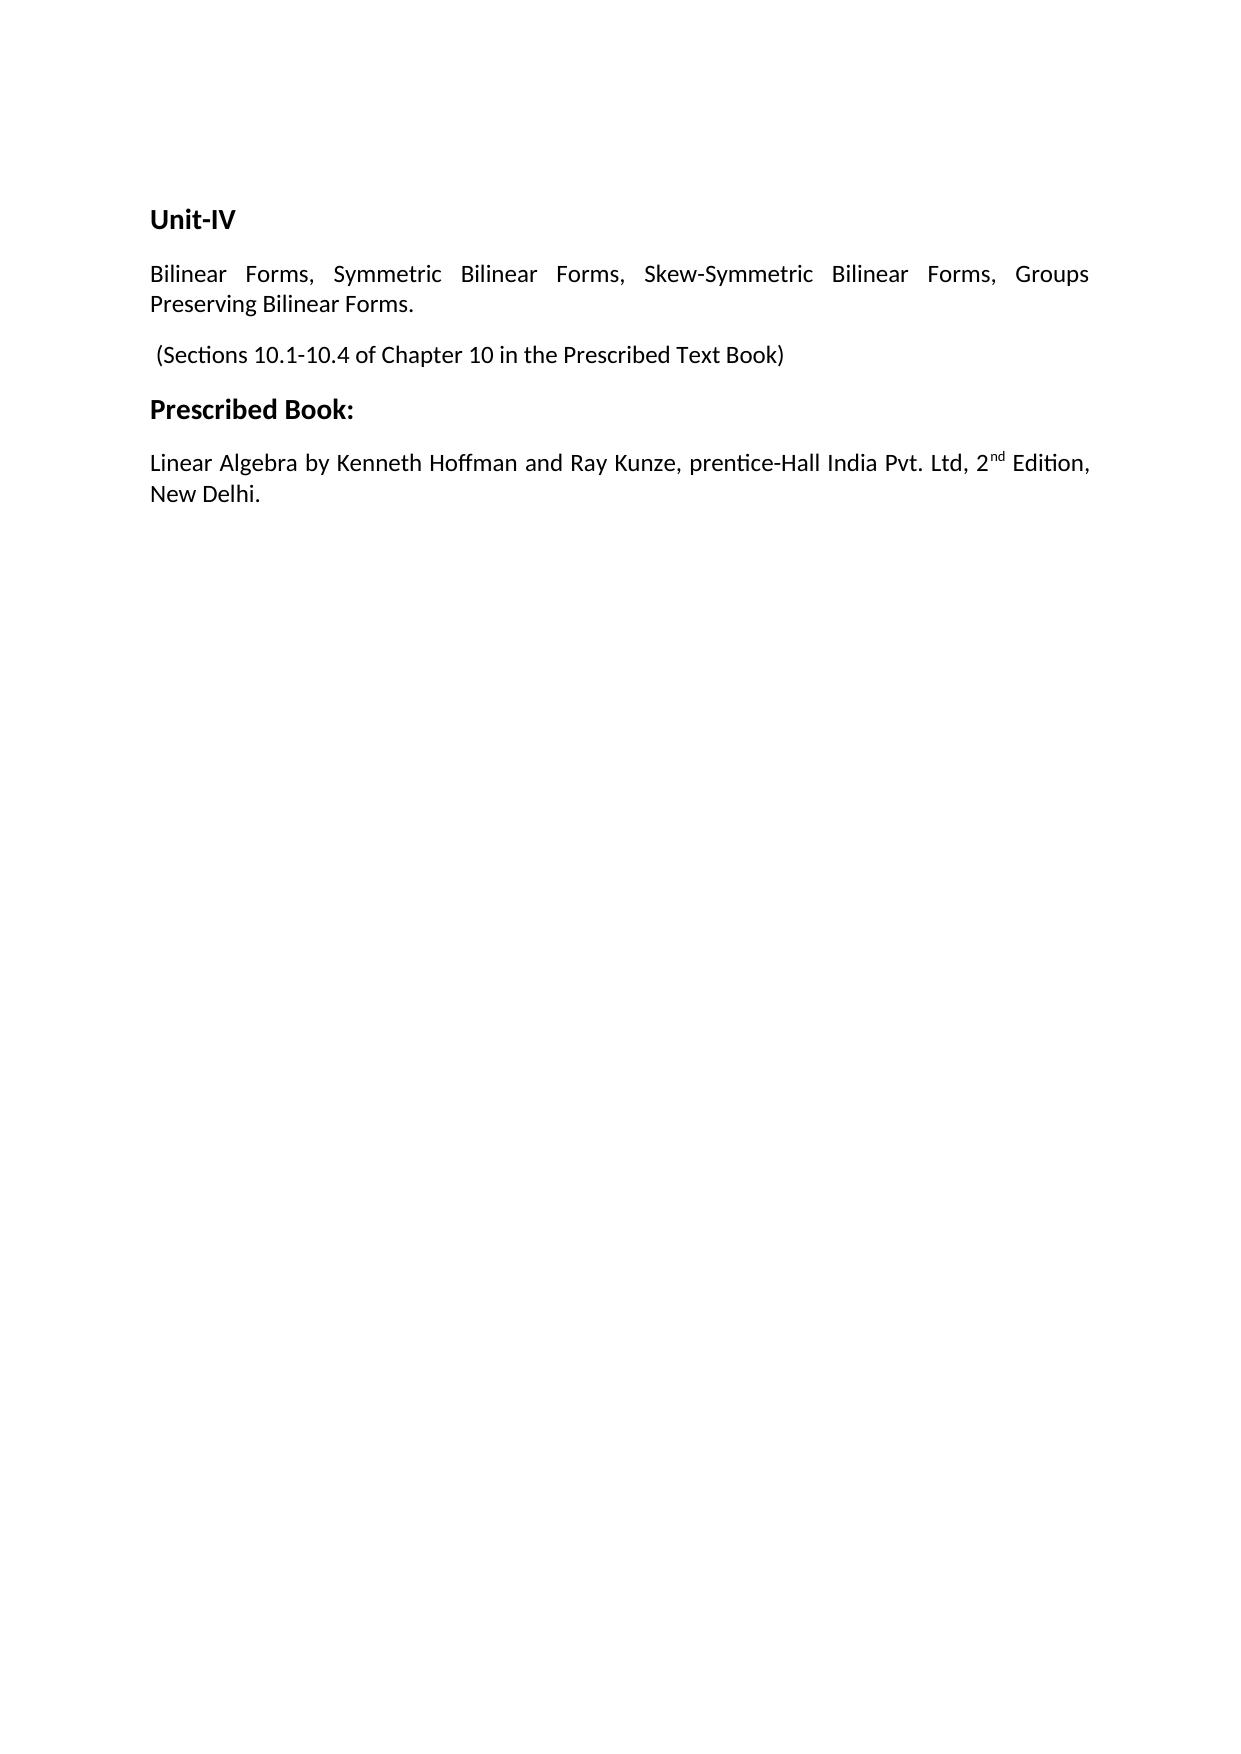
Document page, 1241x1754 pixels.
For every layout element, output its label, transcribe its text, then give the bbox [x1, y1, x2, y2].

text (Sections 10.1-10.4 of Chapter 10 in the Prescribed Text Book) [150, 340, 1090, 370]
text Linear Algebra by Kenneth Hoffman and Ray Kunze, prentice-Hall India Pvt. Ltd, 2nd Edition, New Delhi. [150, 447, 1090, 508]
text Bilinear Forms, Symmetric Bilinear Forms, Skew-Symmetric Bilinear Forms, Groups Preserving Bilinear Forms. [150, 258, 1090, 319]
text Unit-IV [150, 201, 1090, 237]
text Prescribed Book: [150, 391, 1090, 427]
